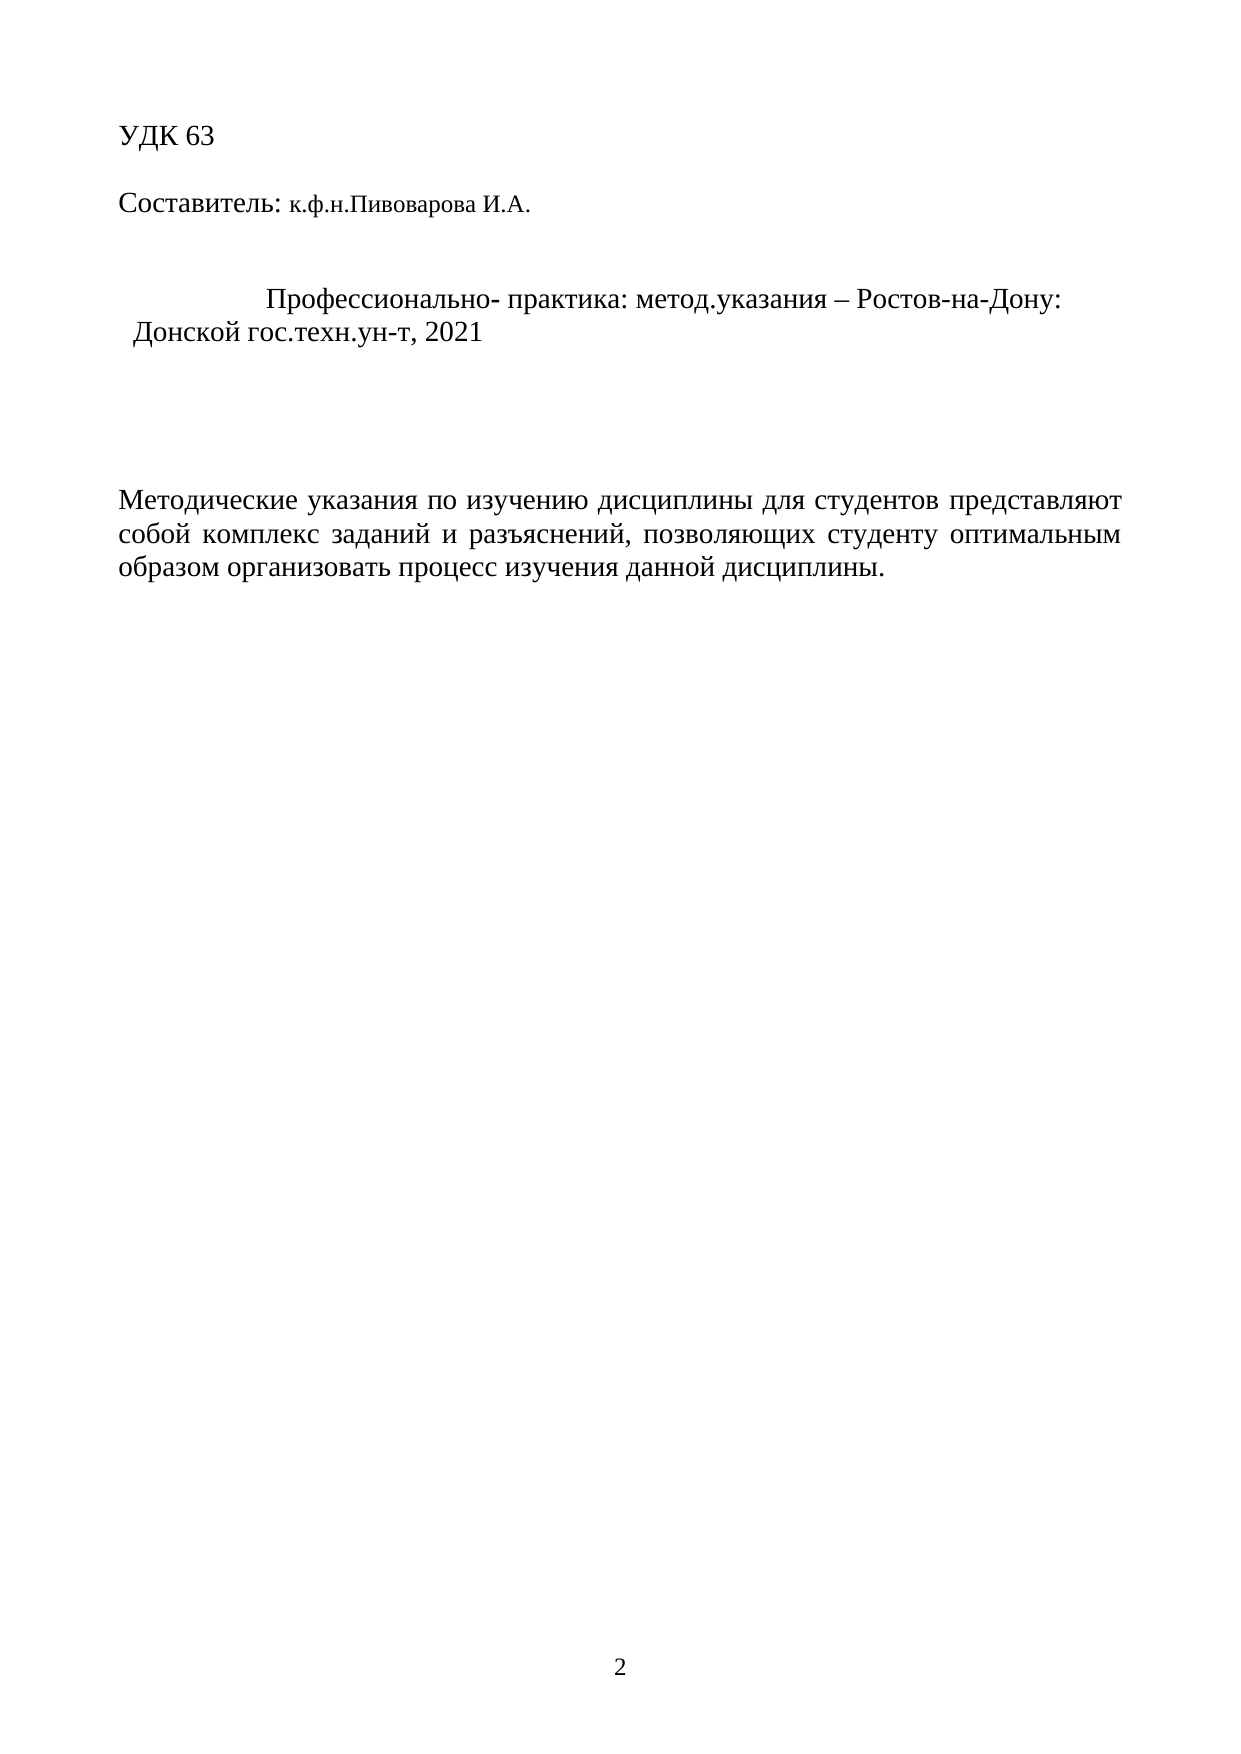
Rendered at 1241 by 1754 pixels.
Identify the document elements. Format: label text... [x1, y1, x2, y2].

text Профессионально- практика: метод.указания – Ростов-на-Дону: Донской гос.техн.ун-т, 2021 [133, 281, 1122, 348]
text УДК 63 [118, 118, 1122, 152]
text Методические указания по изучению дисциплины для студентов представляют собой комплекс заданий и разъяснений, позволяющих студенту оптимальным образом организовать процесс изучения данной дисциплины. [118, 482, 1122, 583]
text Составитель: к.ф.н.Пивоварова И.А. [118, 185, 1122, 219]
